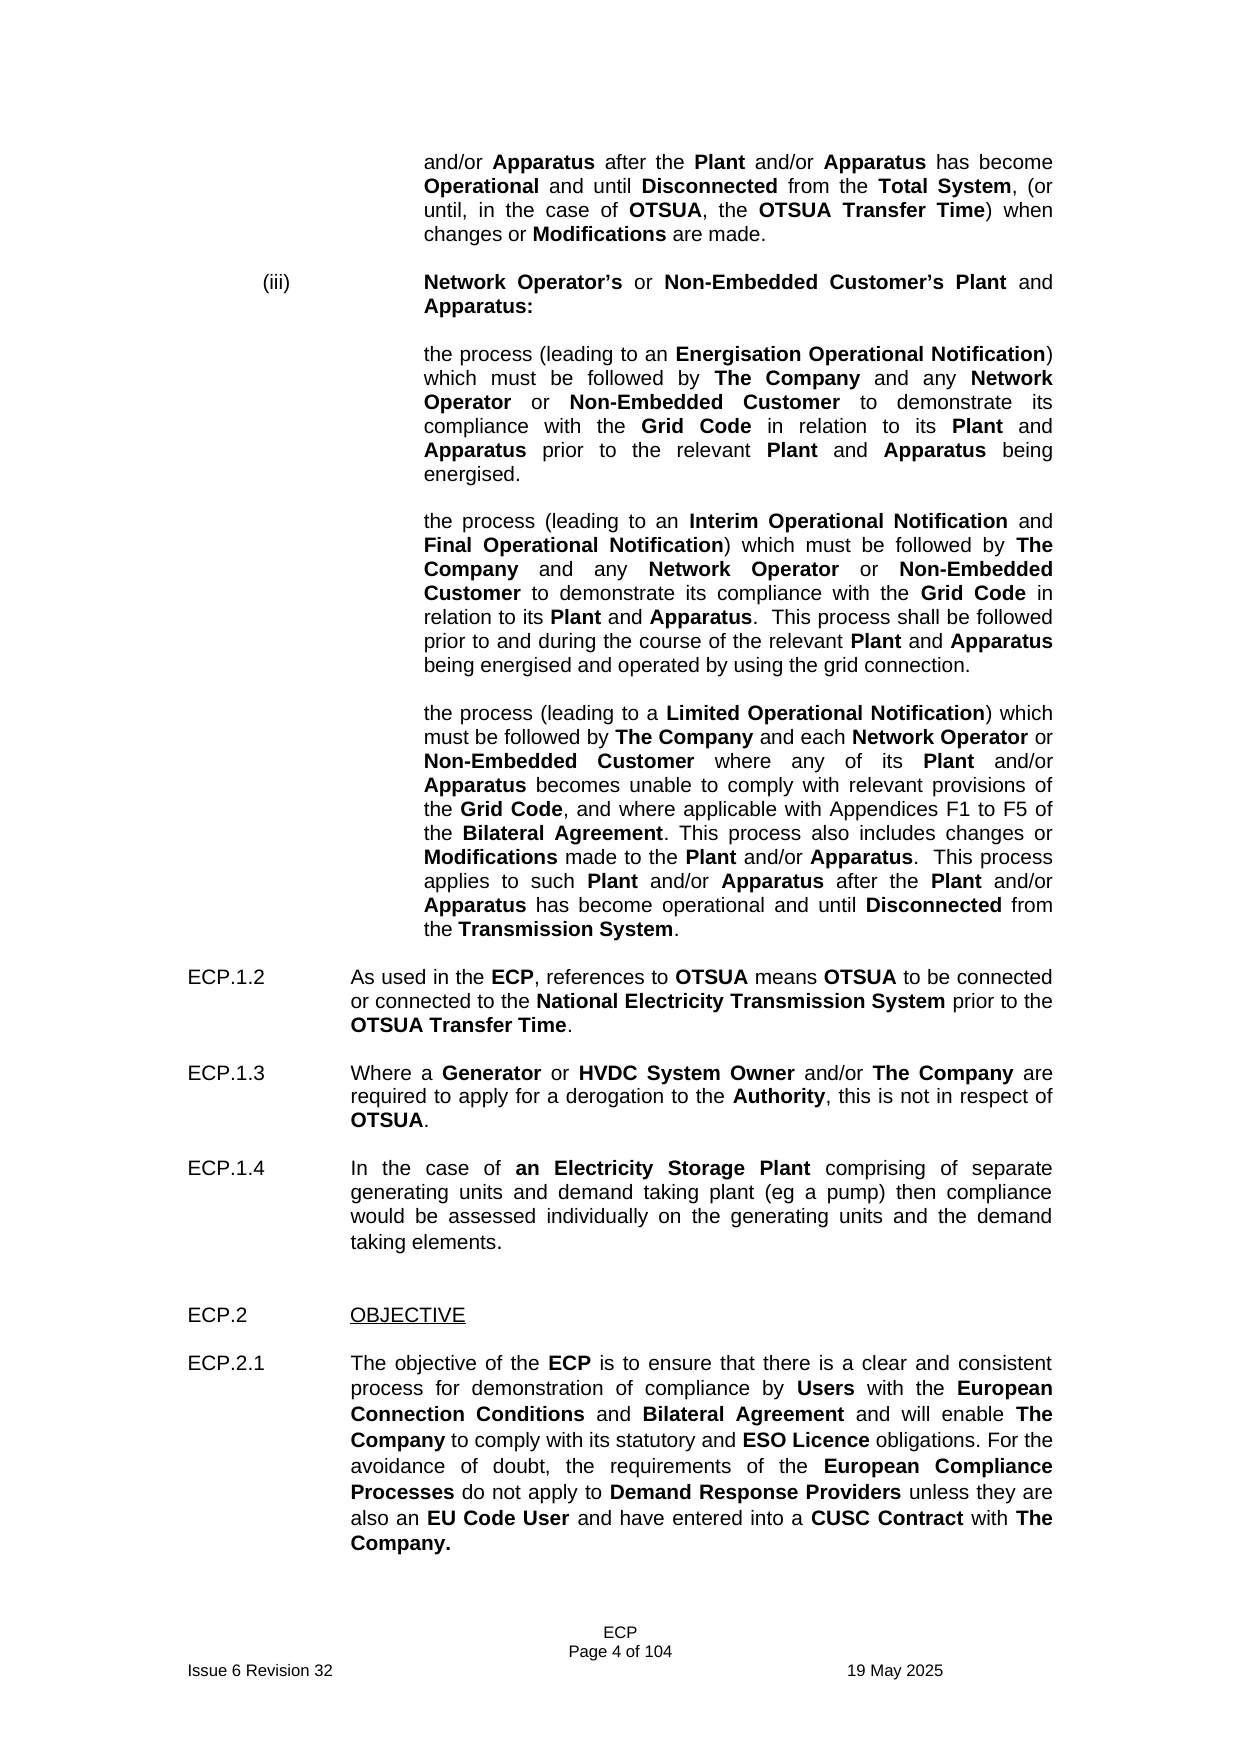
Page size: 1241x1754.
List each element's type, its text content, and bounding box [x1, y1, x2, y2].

text the process (leading to an Energisation Operational Notification) which must be followed by The Company and any Network Operator or Non-Embedded Customer to demonstrate its compliance with the Grid Code in relation to its Plant and Apparatus prior to the relevant Plant and Apparatus being energised. [423, 342, 1053, 485]
text ECP.1.2 As used in the ECP, references to OTSUA means OTSUA to be connected or connected to the National Electricity Transmission System prior to the OTSUA Transfer Time. [187, 964, 1053, 1036]
text the process (leading to a Limited Operational Notification) which must be followed by The Company and each Network Operator or Non-Embedded Customer where any of its Plant and/or Apparatus becomes unable to comply with relevant provisions of the Grid Code, and where applicable with Appendices F1 to F5 of the Bilateral Agreement. This process also includes changes or Modifications made to the Plant and/or Apparatus. This process applies to such Plant and/or Apparatus after the Plant and/or Apparatus has become operational and until Disconnected from the Transmission System. [423, 701, 1053, 941]
text ECP.2.1 The objective of the ECP is to ensure that there is a clear and consistent process for demonstration of compliance by Users with the European Connection Conditions and Bilateral Agreement and will enable The Company to comply with its statutory and ESO Licence obligations. For the avoidance of doubt, the requirements of the European Compliance Processes do not apply to Demand Response Providers unless they are also an EU Code User and have entered into a CUSC Contract with The Company. [187, 1350, 1053, 1555]
text the process (leading to an Interim Operational Notification and Final Operational Notification) which must be followed by The Company and any Network Operator or Non-Embedded Customer to demonstrate its compliance with the Grid Code in relation to its Plant and Apparatus. This process shall be followed prior to and during the course of the relevant Plant and Apparatus being energised and operated by using the grid connection. [423, 509, 1053, 677]
text ECP.1.3 Where a Generator or HVDC System Owner and/or The Company are required to apply for a derogation to the Authority, this is not in respect of OTSUA. [187, 1060, 1053, 1132]
subtitle ECP.2 OBJECTIVE [187, 1302, 1053, 1326]
text ECP.1.4 In the case of an Electricity Storage Plant comprising of separate generating units and demand taking plant (eg a pump) then compliance would be assessed individually on the generating units and the demand taking elements. [187, 1156, 1053, 1254]
text (iii) Network Operator’s or Non-Embedded Customer’s Plant and Apparatus: [262, 270, 1053, 318]
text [423, 150, 1053, 246]
